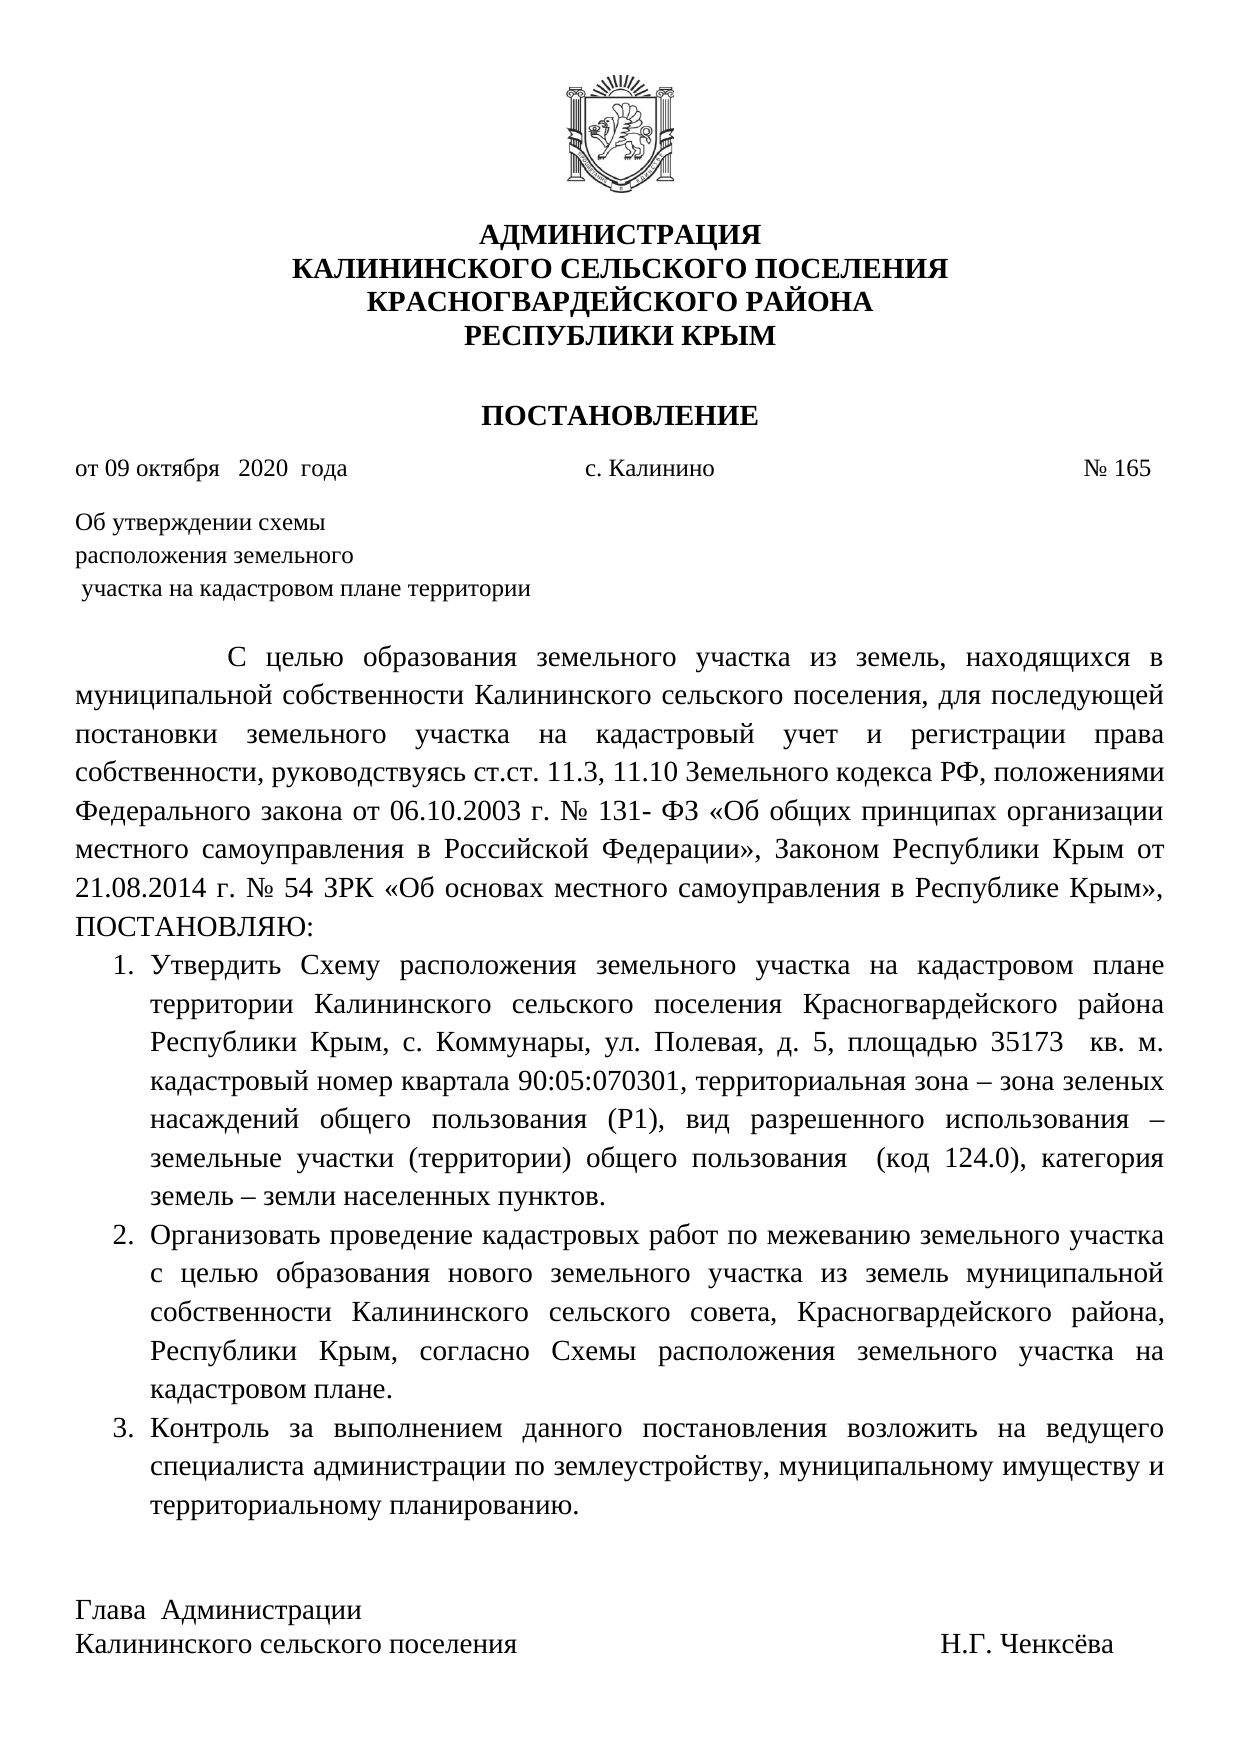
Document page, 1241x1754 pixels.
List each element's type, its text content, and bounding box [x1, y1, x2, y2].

text от 09 октября 2020 года с. Калинино № 165 [75, 453, 1165, 482]
text АДМИНИСТРАЦИЯ [75, 217, 1165, 251]
list Контроль за выполнением данного постановления возложить на ведущего специалиста администрации по землеустройству, муниципальному имуществу и территориальному планированию. [112, 1410, 1165, 1520]
text Калининского сельского поселения Н.Г. Ченксёва [75, 1626, 1165, 1659]
text С целью образования земельного участка из земель, находящихся в муниципальной собственности Калининского сельского поселения, для последующей постановки земельного участка на кадастровый учет и регистрации права собственности, руководствуясь ст.ст. 11.3, 11.10 Земельного кодекса РФ, положениями Федерального закона от 06.10.2003 г. № 131- ФЗ «Об общих принципах организации местного самоуправления в Российской Федерации», Законом Республики Крым от 21.08.2014 г. № 54 ЗРК «Об основах местного самоуправления в Республике Крым», ПОСТАНОВЛЯЮ: [75, 639, 1165, 942]
text ПОСТАНОВЛЕНИЕ [75, 398, 1165, 432]
text расположения земельного [75, 540, 1165, 568]
picture [566, 75, 674, 193]
text Об утверждении схемы [75, 507, 1165, 536]
list Утвердить Схему расположения земельного участка на кадастровом плане территории Калининского сельского поселения Красногвардейского района Республики Крым, с. Коммунары, ул. Полевая, д. 5, площадью 35173 кв. м. кадастровый номер квартала 90:05:070301, территориальная зона – зона зеленых насаждений общего пользования (Р1), вид разрешенного использования – земельные участки (территории) общего пользования (код 124.0), категория земель – земли населенных пунктов. [112, 947, 1165, 1212]
text Глава Администрации [75, 1592, 1165, 1626]
text участка на кадастровом плане территории [75, 573, 1165, 602]
text КАЛИНИНСКОГО СЕЛЬСКОГО ПОСЕЛЕНИЯ [75, 251, 1165, 284]
text КРАСНОГВАРДЕЙСКОГО РАЙОНА [75, 284, 1165, 318]
text РЕСПУБЛИКИ КРЫМ [75, 318, 1165, 351]
list Организовать проведение кадастровых работ по межеванию земельного участка с целью образования нового земельного участка из земель муниципальной собственности Калининского сельского совета, Красногвардейского района, Республики Крым, согласно Схемы расположения земельного участка на кадастровом плане. [112, 1217, 1165, 1405]
